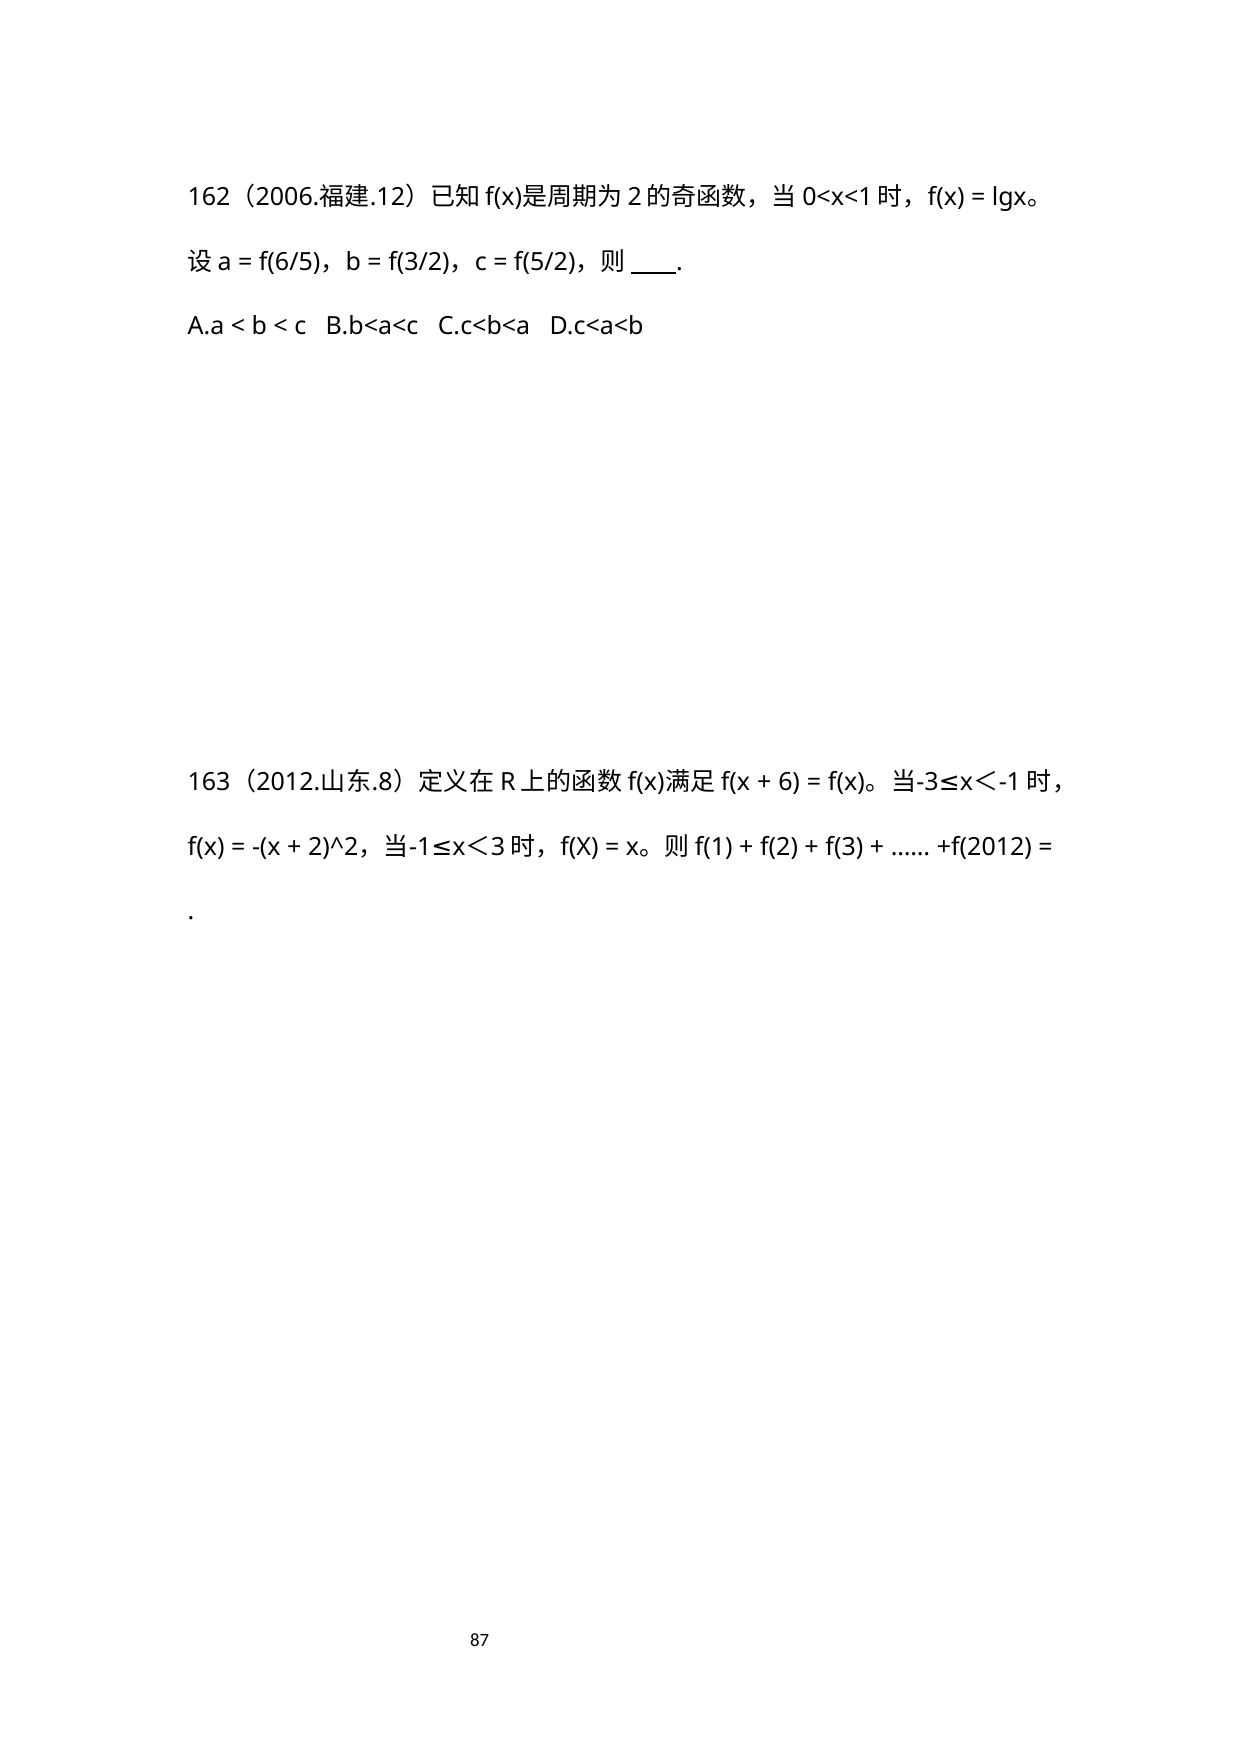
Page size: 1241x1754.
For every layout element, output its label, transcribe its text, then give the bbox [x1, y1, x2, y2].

list a < b < c B.b<a<c C.c<b<a D.c<a<b [187, 292, 1053, 357]
list 162（2006.福建.12）已知f(x)是周期为2的奇函数，当0<x<1时，f(x) = lgx。设a = f(6/5)，b = f(3/2)，c = f(5/2)，则 . [187, 162, 1053, 292]
list 163（2012.山东.8）定义在R上的函数f(x)满足f(x + 6) = f(x)。当-3≤x＜-1时，f(x) = -(x + 2)^2，当-1≤x＜3时，f(X) = x。则f(1) + f(2) + f(3) + …… +f(2012) = . [187, 747, 1053, 942]
